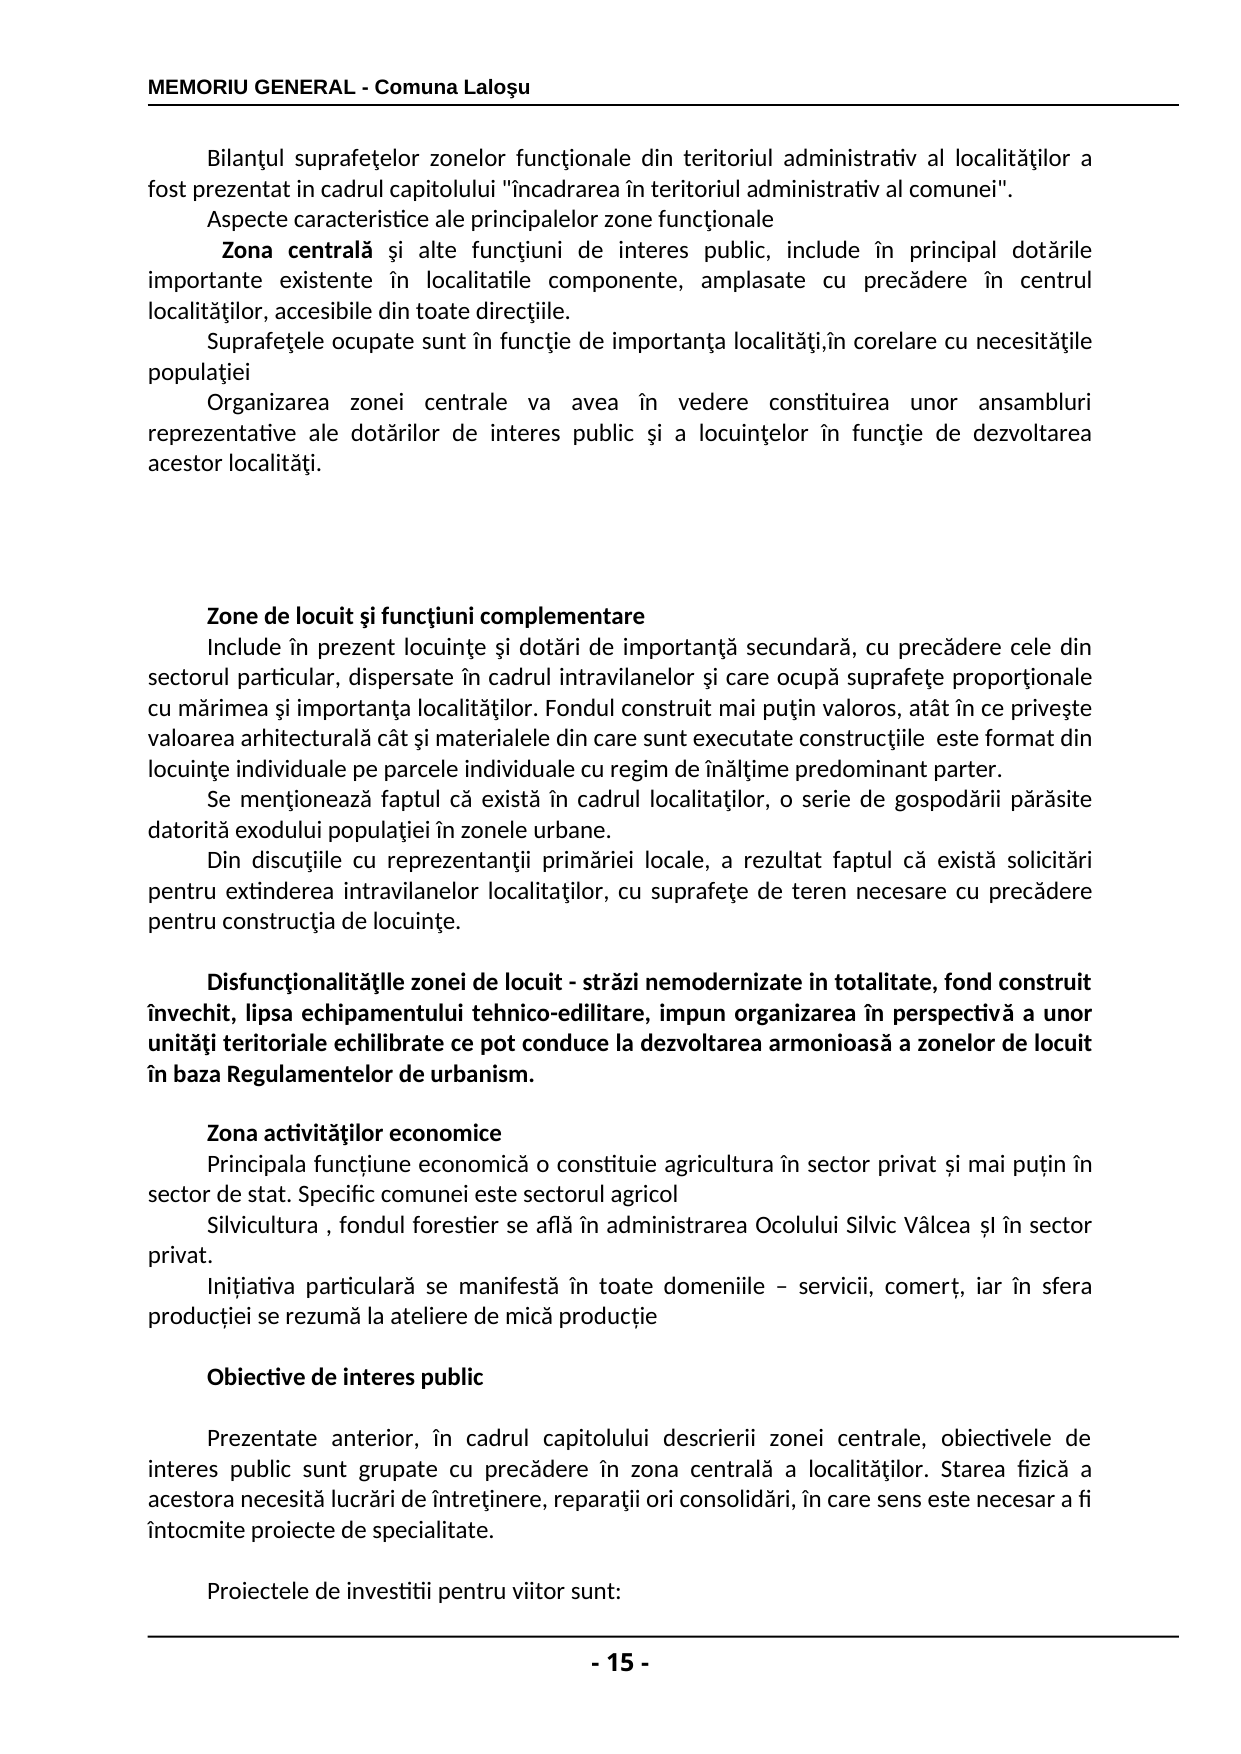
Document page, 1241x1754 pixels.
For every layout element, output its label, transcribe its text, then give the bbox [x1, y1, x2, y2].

text Zone de locuit şi funcţiuni complementare [148, 600, 1092, 631]
text Principala funcțiune economică o constituie agricultura în sector privat și mai puțin în sector de stat. Specific comunei este sectorul agricol [148, 1148, 1092, 1209]
text Disfuncţionalităţlle zonei de locuit - străzi nemodernizate in totalitate, fond construit învechit, lipsa echipamentului tehnico-edilitare, impun organizarea în perspectivă a unor unităţi teritoriale echilibrate ce pot conduce la dezvoltarea armonioasă a zonelor de locuit în baza Regulamentelor de urbanism. [148, 966, 1092, 1088]
text Zona centrală şi alte funcţiuni de interes public, include în principal dotările importante existente în localitatile componente, amplasate cu precădere în centrul localităţilor, accesibile din toate direcţiile. [148, 234, 1092, 325]
text Organizarea zonei centrale va avea în vedere constituirea unor ansambluri reprezentative ale dotărilor de interes public şi a locuinţelor în funcţie de dezvoltarea acestor localităţi. [148, 386, 1092, 478]
text Zona activităţilor economice [148, 1117, 1092, 1148]
text Include în prezent locuinţe şi dotări de importanţă secundară, cu precădere cele din sectorul particular, dispersate în cadrul intravilanelor şi care ocupă suprafeţe proporţionale cu mărimea şi importanţa localităţilor. Fondul construit mai puţin valoros, atât în ce priveşte valoarea arhitecturală cât şi materialele din care sunt executate construcţiile este format din locuinţe individuale pe parcele individuale cu regim de înălţime predominant parter. [148, 631, 1092, 783]
text Bilanţul suprafeţelor zonelor funcţionale din teritoriul administrativ al localităţilor a fost prezentat in cadrul capitolului "încadrarea în teritoriul administrativ al comunei". [148, 142, 1092, 203]
text Prezentate anterior, în cadrul capitolului descrierii zonei centrale, obiectivele de interes public sunt grupate cu precădere în zona centrală a localităţilor. Starea fizică a acestora necesită lucrări de întreţinere, reparaţii ori consolidări, în care sens este necesar a fi întocmite proiecte de specialitate. [148, 1422, 1092, 1544]
text Din discuţiile cu reprezentanţii primăriei locale, a rezultat faptul că există solicitări pentru extinderea intravilanelor localitaţilor, cu suprafeţe de teren necesare cu precădere pentru construcţia de locuinţe. [148, 844, 1092, 936]
text Silvicultura , fondul forestier se află în administrarea Ocolului Silvic Vâlcea șI în sector privat. [148, 1209, 1092, 1270]
text Aspecte caracteristice ale principalelor zone funcţionale [148, 203, 1092, 234]
text Se menţionează faptul că există în cadrul localitaţilor, o serie de gospodării părăsite datorită exodului populaţiei în zonele urbane. [148, 783, 1092, 844]
text Obiective de interes public [148, 1361, 1092, 1392]
text Proiectele de investitii pentru viitor sunt: [148, 1575, 1092, 1606]
text Suprafeţele ocupate sunt în funcţie de importanţa localităţi,în corelare cu necesităţile populaţiei [148, 325, 1092, 386]
text Inițiativa particulară se manifestă în toate domeniile – servicii, comerț, iar în sfera producției se rezumă la ateliere de mică producție [148, 1270, 1092, 1331]
